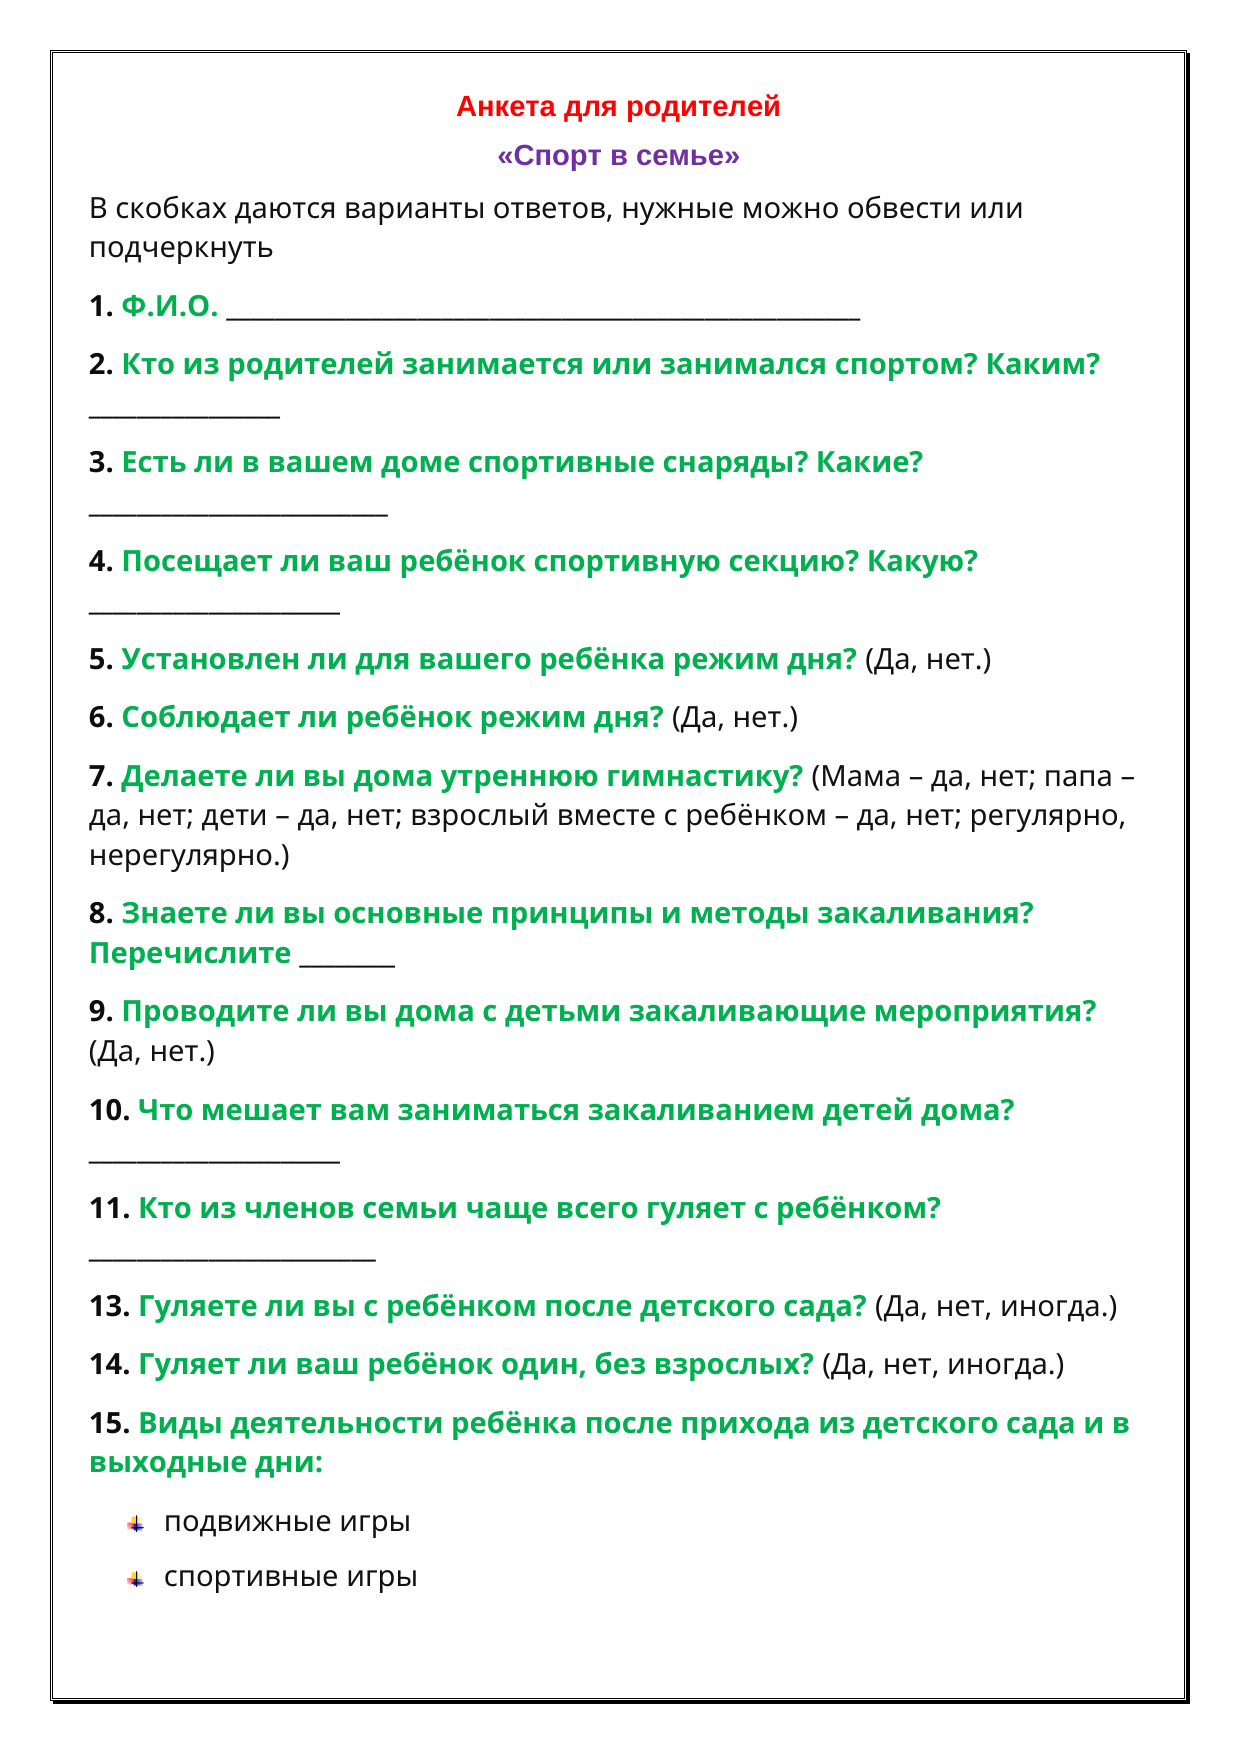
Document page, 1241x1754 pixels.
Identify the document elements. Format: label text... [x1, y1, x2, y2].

text 10. Что мешает вам заниматься закаливанием детей дома? _____________________ [89, 1089, 1148, 1168]
text 14. Гуляет ли ваш ребёнок один, без взрослых? (Да, нет, иногда.) [89, 1343, 1148, 1383]
text 4. Посещает ли ваш ребёнок спортивную секцию? Какую? _____________________ [89, 540, 1148, 619]
text 13. Гуляете ли вы с ребёнком после детского сада? (Да, нет, иногда.) [89, 1285, 1148, 1325]
picture [127, 1514, 144, 1532]
list спортивные игры [126, 1555, 1148, 1595]
text 1. Ф.И.О. _____________________________________________________ [89, 285, 1148, 325]
text 6. Соблюдает ли ребёнок режим дня? (Да, нет.) [89, 696, 1148, 736]
text 11. Кто из членов семьи чаще всего гуляет с ребёнком? ________________________ [89, 1187, 1148, 1266]
list подвижные игры [126, 1500, 1148, 1540]
text 2. Кто из родителей занимается или занимался спортом? Каким? ________________ [89, 343, 1148, 423]
text 8. Знаете ли вы основные принципы и методы закаливания? Перечислите ________ [89, 893, 1148, 972]
text «Спорт в семье» [89, 138, 1148, 171]
picture [127, 1570, 144, 1587]
text 3. Есть ли в вашем доме спортивные снаряды? Какие? _________________________ [89, 442, 1148, 521]
text В скобках даются варианты ответов, нужные можно обвести или подчеркнуть [89, 187, 1148, 266]
text 5. Установлен ли для вашего ребёнка режим дня? (Да, нет.) [89, 638, 1148, 678]
text Анкета для родителей [89, 89, 1148, 122]
text 9. Проводите ли вы дома с детьми закаливающие мероприятия? (Да, нет.) [89, 991, 1148, 1070]
text 15. Виды деятельности ребёнка после прихода из детского сада и в выходные дни: [89, 1402, 1148, 1481]
text 7. Делаете ли вы дома утреннюю гимнастику? (Мама – да, нет; папа – да, нет; дети – да, нет; взрослый вместе с ребёнком – да, нет; регулярно, нерегулярно.) [89, 755, 1148, 874]
